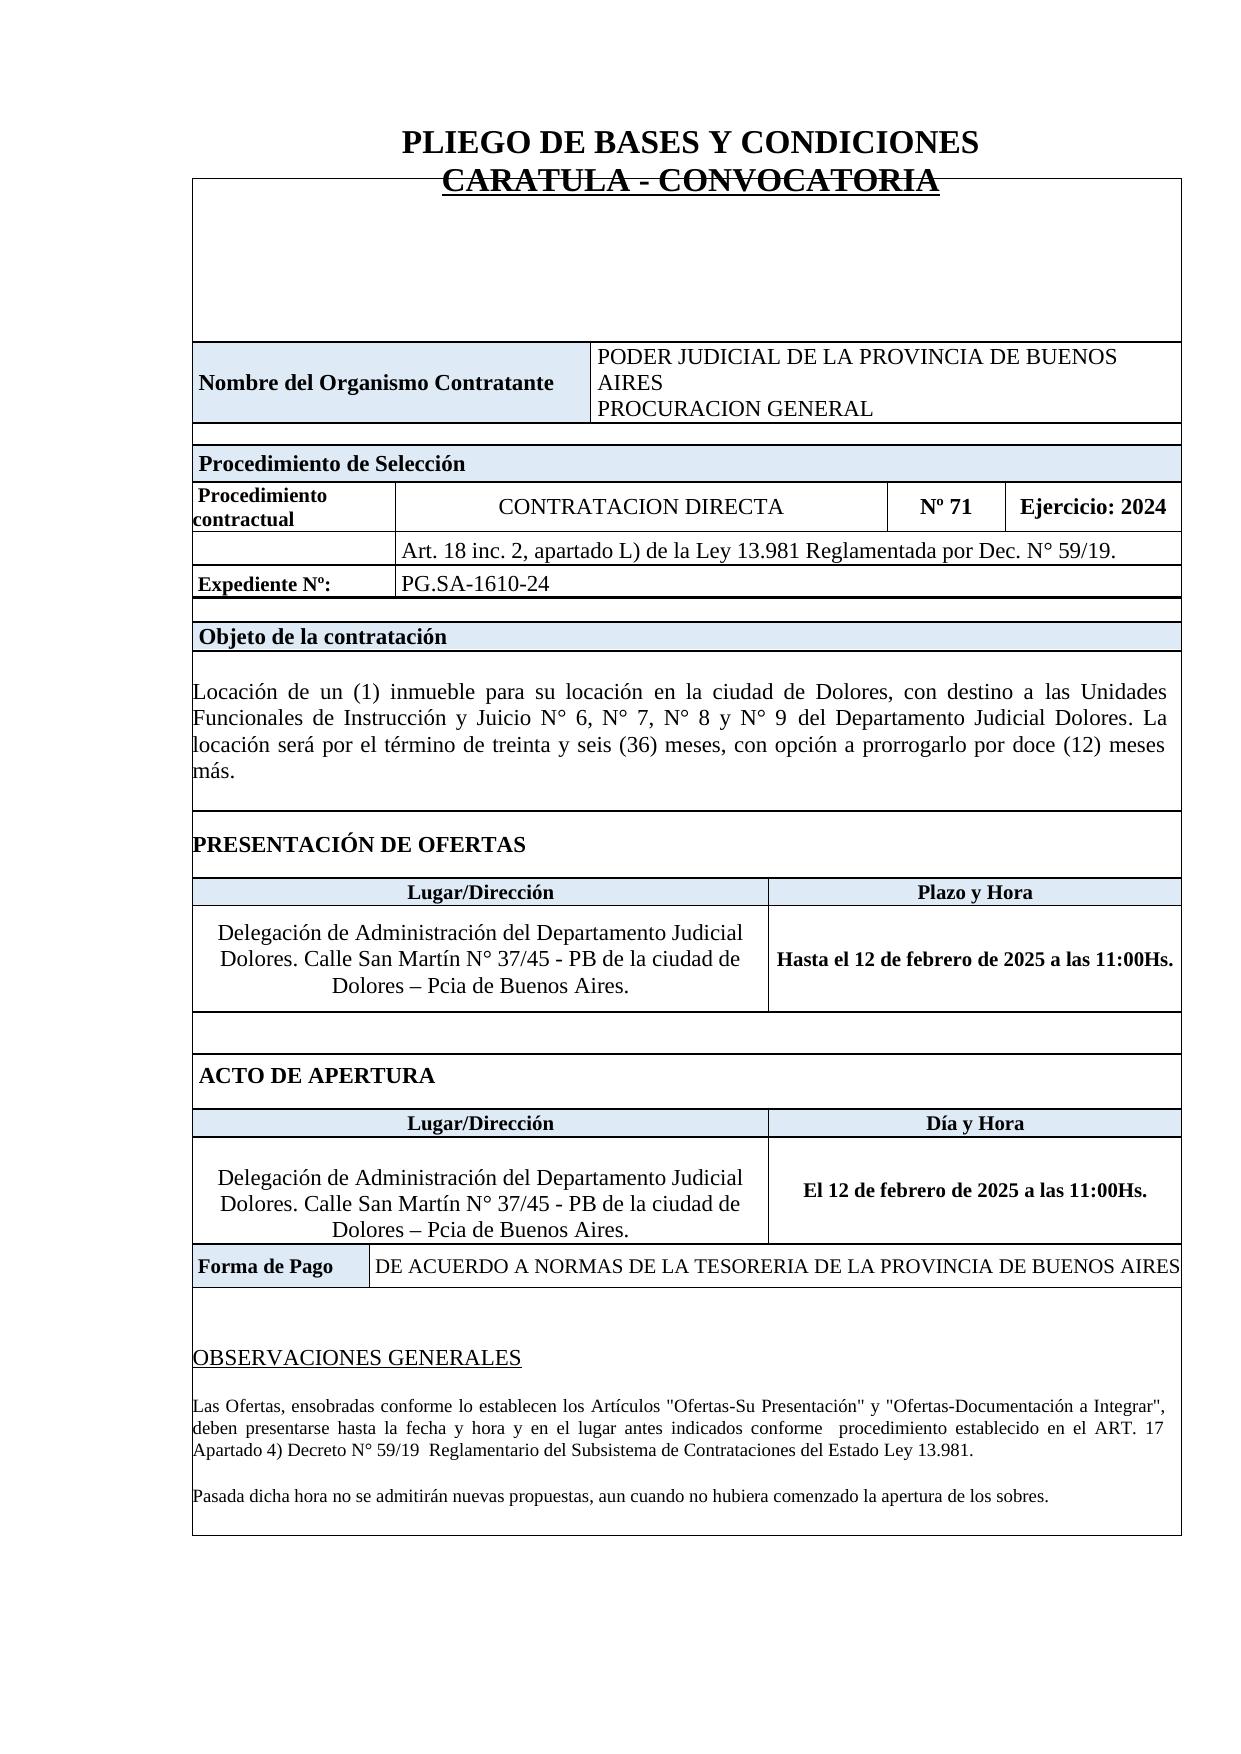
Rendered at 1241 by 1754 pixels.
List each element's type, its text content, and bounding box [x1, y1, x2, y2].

table_cell Forma de Pago [193, 1245, 369, 1287]
table_cell Plazo y Hora [769, 879, 1181, 905]
table_cell ACTO DE APERTURA [193, 1055, 1181, 1108]
table_header [193, 179, 1181, 341]
table_cell PG.SA-1610-24 [396, 566, 1181, 596]
table_cell [193, 424, 1181, 444]
table_cell Delegación de Administración del Departamento Judicial Dolores. Calle San Martín N° 37/45 - PB de la ciudad de Dolores – Pcia de Buenos Aires. [193, 1138, 768, 1243]
table_cell PRESENTACIÓN DE OFERTAS [193, 812, 1181, 877]
table_cell Art. 18 inc. 2, apartado L) de la Ley 13.981 Reglamentada por Dec. N° 59/19. [396, 532, 1181, 563]
table_cell OBSERVACIONES GENERALES Las Ofertas, ensobradas conforme lo establecen los Artículos "Ofertas-Su Presentación" y "Ofertas-Documentación a Integrar", deben presentarse hasta la fecha y hora y en el lugar antes indicados conforme procedimiento establecido en el ART. 17 Apartado 4) Decreto N° 59/19 Reglamentario del Subsistema de Contrataciones del Estado Ley 13.981. Pasada dicha hora no se admitirán nuevas propuestas, aun cuando no hubiera comenzado la apertura de los sobres. [193, 1288, 1181, 1535]
table_cell Procedimiento contractual [193, 483, 395, 531]
table_cell Lugar/Dirección [193, 1110, 768, 1136]
table_cell [193, 599, 1181, 621]
table_cell Nº 71 [888, 483, 1005, 531]
table_cell [193, 1013, 1181, 1053]
table_cell PODER JUDICIAL DE LA PROVINCIA DE BUENOS AIRES PROCURACION GENERAL [591, 343, 1181, 422]
table_cell DE ACUERDO A NORMAS DE LA TESORERIA DE LA PROVINCIA DE BUENOS AIRES [370, 1245, 1181, 1287]
table_cell CONTRATACION DIRECTA [396, 483, 887, 531]
table_cell Día y Hora [769, 1110, 1181, 1136]
table_cell Procedimiento de Selección [193, 446, 1181, 481]
table_cell Ejercicio: 2024 [1006, 483, 1181, 531]
table_cell Objeto de la contratación [193, 623, 1181, 649]
table_cell Delegación de Administración del Departamento Judicial Dolores. Calle San Martín N° 37/45 - PB de la ciudad de Dolores – Pcia de Buenos Aires. [193, 906, 768, 1011]
table_cell Lugar/Dirección [193, 879, 768, 905]
table_cell Hasta el 12 de febrero de 2025 a las 11:00Hs. [769, 906, 1181, 1011]
table_cell Expediente Nº: [193, 566, 395, 596]
table_cell [193, 532, 395, 563]
table_cell El 12 de febrero de 2025 a las 11:00Hs. [769, 1138, 1181, 1243]
table_cell Locación de un (1) inmueble para su locación en la ciudad de Dolores, con destino a las Unidades Funcionales de Instrucción y Juicio N° 6, N° 7, N° 8 y N° 9 del Departamento Judicial Dolores. La locación será por el término de treinta y seis (36) meses, con opción a prorrogarlo por doce (12) meses más. [193, 652, 1181, 810]
table_cell Nombre del Organismo Contratante [193, 343, 590, 422]
